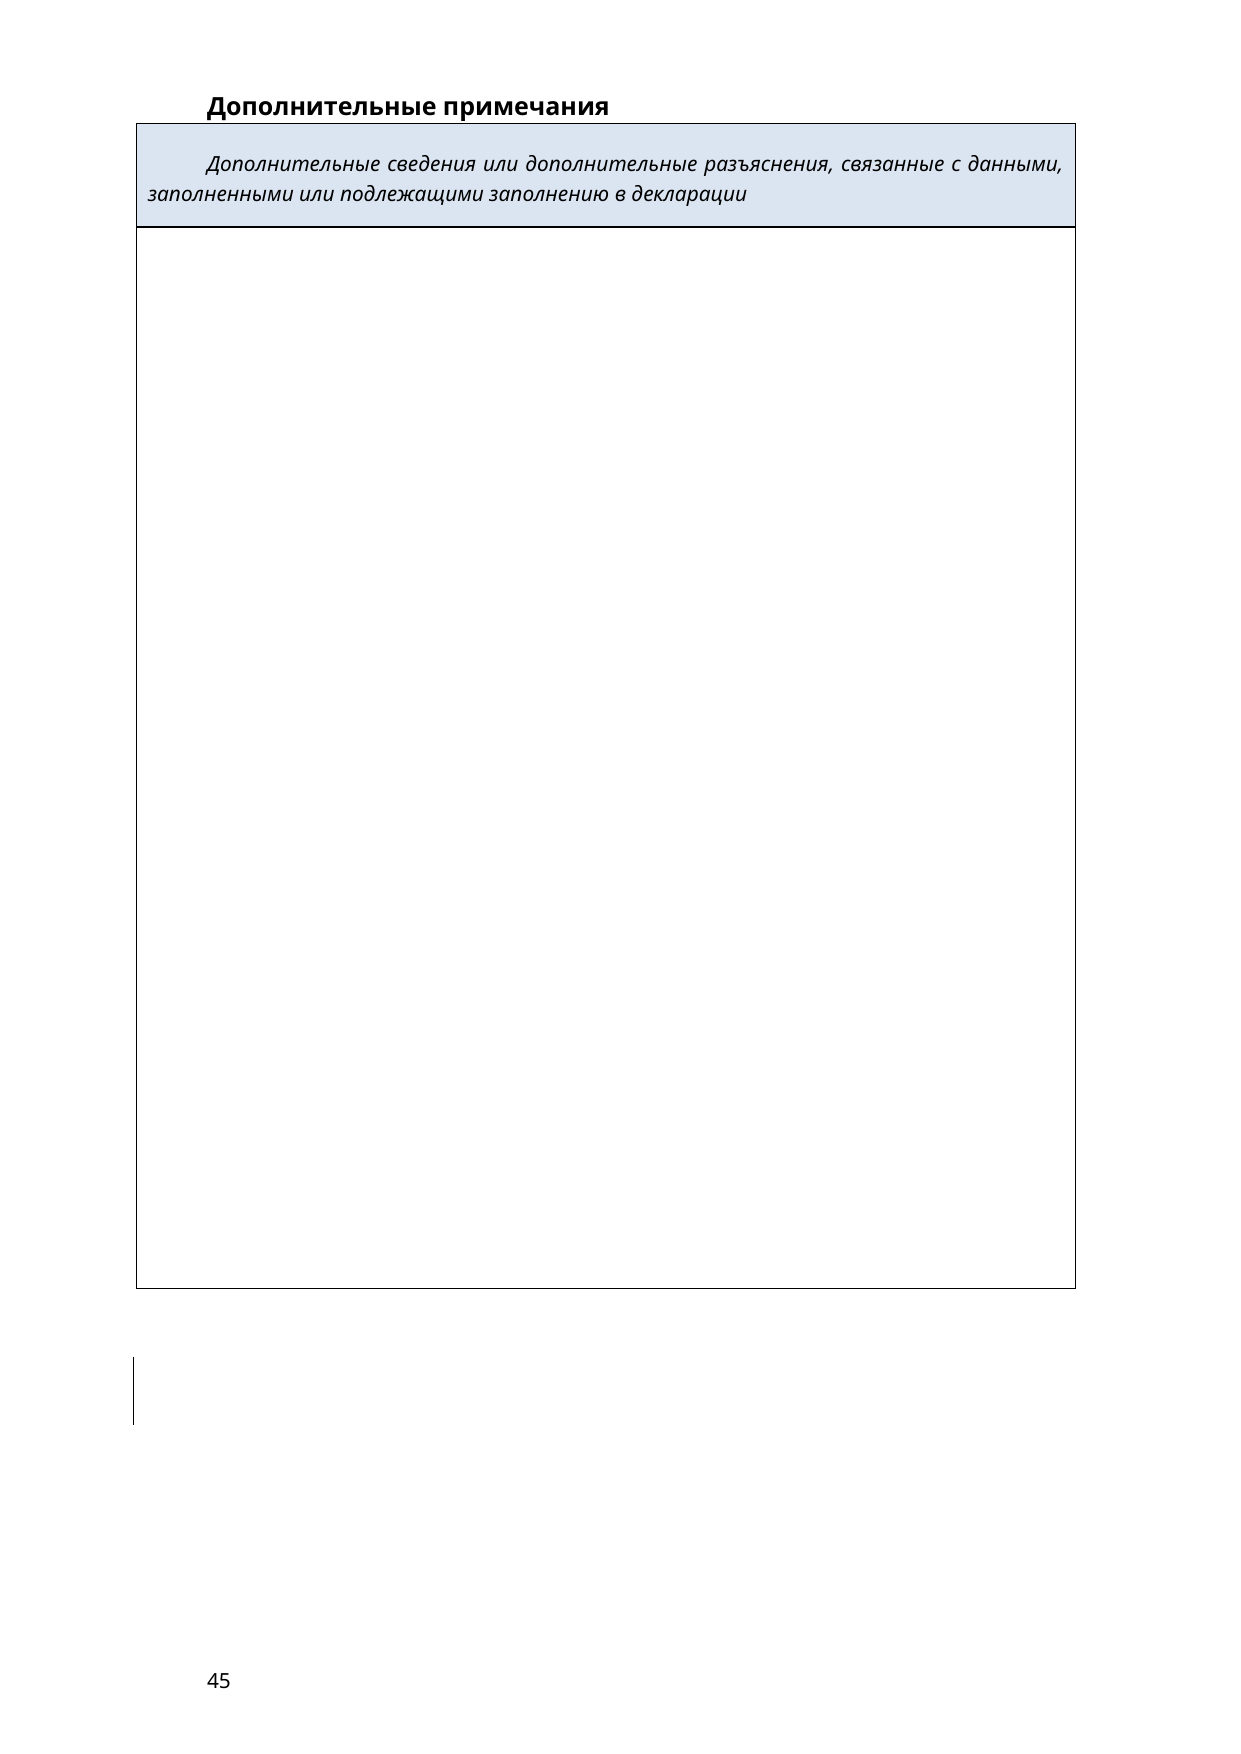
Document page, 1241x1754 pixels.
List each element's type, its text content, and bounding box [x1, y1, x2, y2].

table_header Дополнительные сведения или дополнительные разъяснения, связанные с данными, заполненными или подлежащими заполнению в декларации [137, 124, 1075, 226]
table_cell [137, 228, 1075, 1287]
text Дополнительные примечания [148, 89, 1107, 123]
